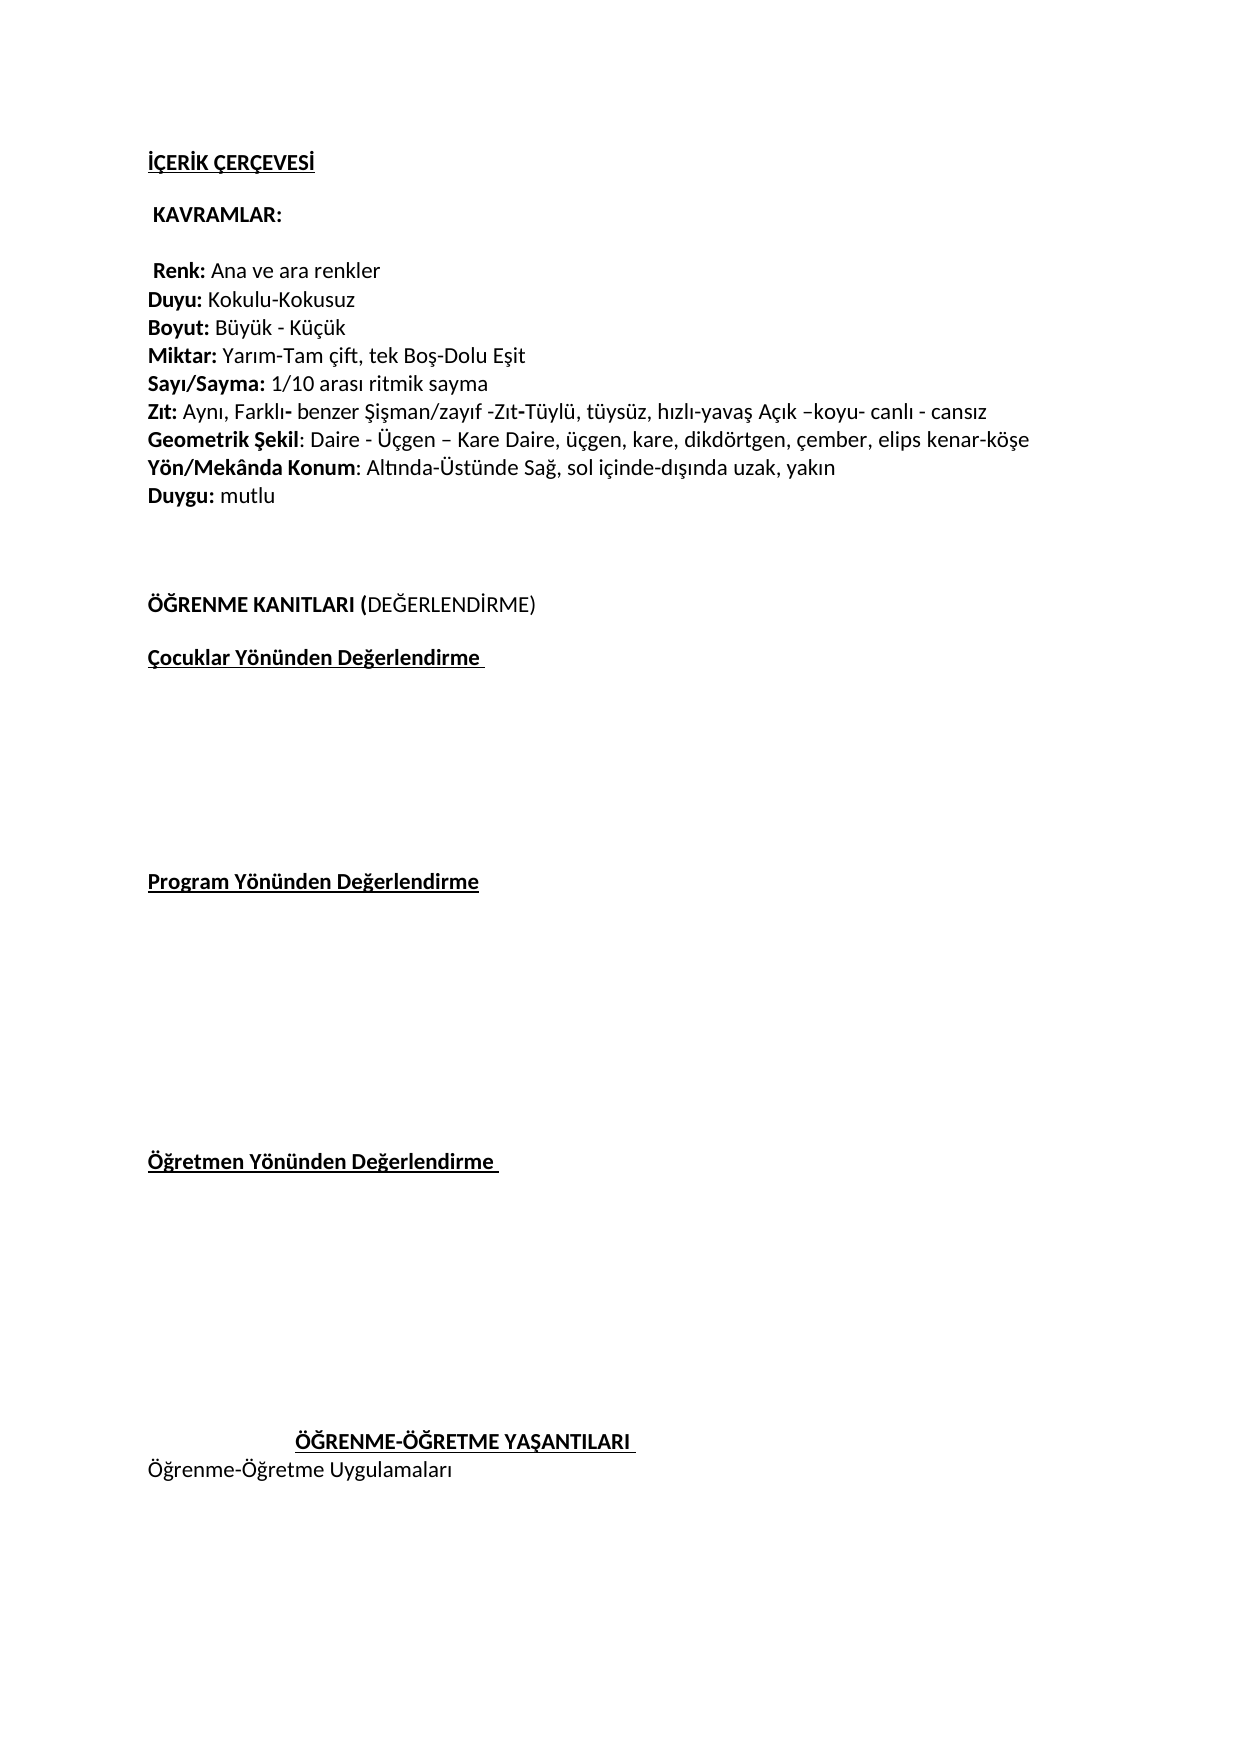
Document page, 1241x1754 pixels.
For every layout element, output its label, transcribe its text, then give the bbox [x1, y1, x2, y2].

text Miktar: Yarım-Tam çift, tek Boş-Dolu Eşit [148, 341, 1093, 369]
text Öğretmen Yönünden Değerlendirme [148, 1147, 1093, 1175]
text Duygu: mutlu [148, 481, 1093, 509]
text ÖĞRENME KANITLARI (DEĞERLENDİRME) [148, 590, 1093, 618]
text ÖĞRENME-ÖĞRETME YAŞANTILARI [221, 1427, 1093, 1456]
text Çocuklar Yönünden Değerlendirme [148, 643, 1093, 671]
text Boyut: Büyük - Küçük [148, 313, 1093, 341]
text Geometrik Şekil: Daire - Üçgen – Kare Daire, üçgen, kare, dikdörtgen, çember, elips kenar-köşe [148, 425, 505, 453]
text Öğrenme-Öğretme Uygulamaları [148, 1456, 1093, 1483]
text KAVRAMLAR: [148, 201, 1093, 229]
text Zıt: Aynı, Farklı- benzer Şişman/zayıf -Zıt-Tüylü, tüysüz, hızlı-yavaş Açık –koyu- canlı - cansız [148, 397, 1093, 425]
text İÇERİK ÇERÇEVESİ [148, 148, 1093, 176]
text Renk: Ana ve ara renkler [148, 257, 1093, 285]
text Yön/Mekânda Konum: Altında-Üstünde Sağ, sol içinde-dışında uzak, yakın [148, 453, 1093, 481]
text Duyu: Kokulu-Kokusuz [148, 285, 1093, 313]
text Sayı/Sayma: 1/10 arası ritmik sayma [148, 369, 1093, 397]
text Program Yönünden Değerlendirme [148, 867, 1093, 895]
